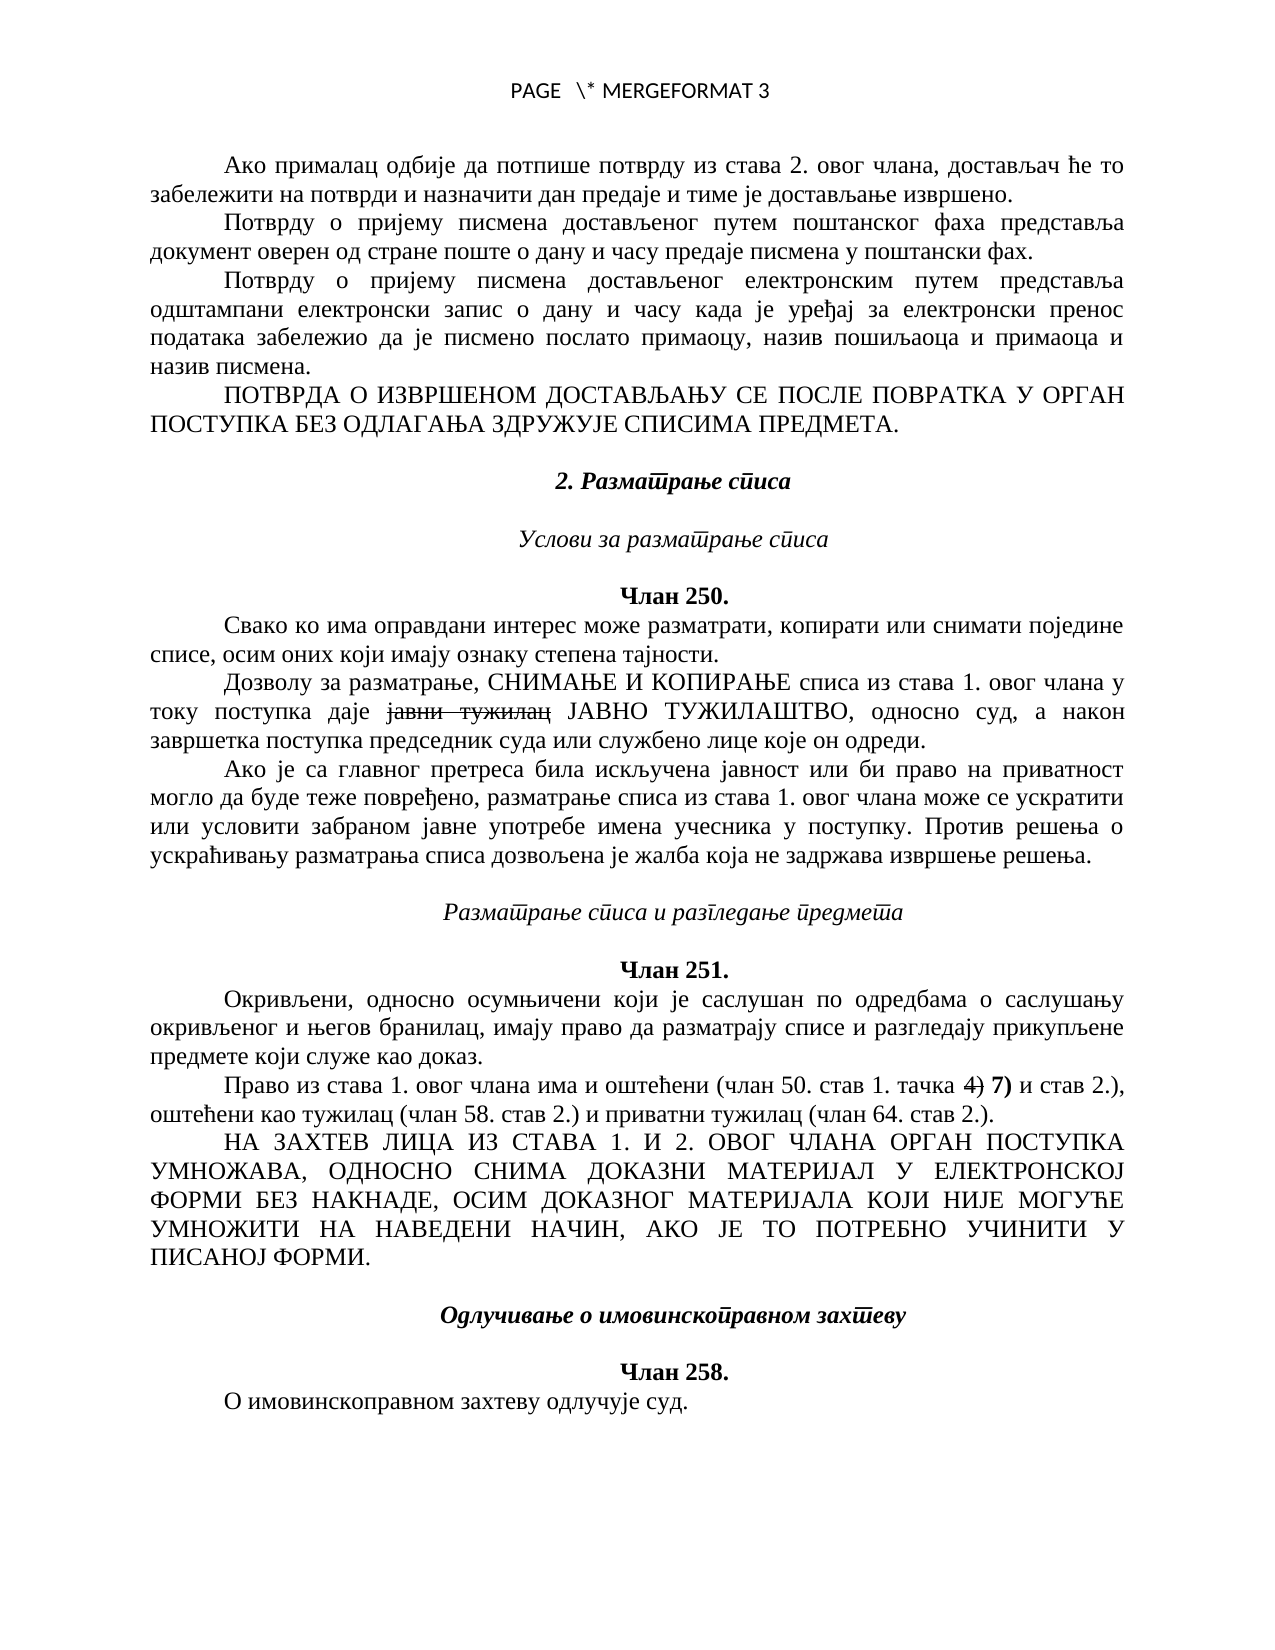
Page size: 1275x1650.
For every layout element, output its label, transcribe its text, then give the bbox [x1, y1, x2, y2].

text Окривљени, односно осумњичени који је саслушан по одредбама о саслушању окривљеног и његов бранилац, имају право да разматрају списе и разгледају прикупљене предмете који служе као доказ. [150, 984, 1125, 1070]
text Дозволу за разматрање, СНИМАЊЕ И КОПИРАЊЕ списа из става 1. овог члана у току поступка даје јавни тужилац ЈАВНО ТУЖИЛАШТВО, односно суд, а након завршетка поступка председник суда или службено лице које он одреди. [150, 667, 1125, 754]
text Услови за разматрање списа [150, 524, 1125, 552]
text НА ЗАХТЕВ ЛИЦА ИЗ СТАВА 1. И 2. ОВОГ ЧЛАНА ОРГАН ПОСТУПКА УМНОЖАВА, ОДНОСНО СНИМА ДОКАЗНИ МАТЕРИЈАЛ У ЕЛЕКТРОНСКОЈ ФОРМИ БЕЗ НАКНАДЕ, ОСИМ ДОКАЗНОГ МАТЕРИЈАЛА КОЈИ НИЈЕ МОГУЋЕ УМНОЖИТИ НА НАВЕДЕНИ НАЧИН, АКО ЈЕ ТО ПОТРЕБНО УЧИНИТИ У ПИСАНОЈ ФОРМИ. [150, 1127, 1125, 1271]
text Право из става 1. овог члана има и оштећени (члан 50. став 1. тачка 4) 7) и став 2.), оштећени као тужилац (члан 58. став 2.) и приватни тужилац (члан 64. став 2.). [150, 1070, 1125, 1127]
text 2. Разматрање списа [150, 466, 1125, 495]
text Свако ко има оправдани интерес може разматрати, копирати или снимати поједине списе, осим оних који имају ознаку степена тајности. [150, 610, 1125, 667]
text Разматрање списа и разгледање предмета [150, 897, 1125, 926]
text Члан 251. [150, 955, 1125, 984]
text Одлучивање о имовинскоправном захтеву [150, 1300, 1125, 1329]
text Потврду о пријему писмена достављеног електронским путем представља одштампани електронски запис о дану и часу када је уређај за електронски пренос података забележио да је писмено послато примаоцу, назив пошиљаоца и примаоца и назив писмена. [150, 265, 1125, 380]
text Члан 250. [150, 581, 1125, 610]
text Ако је са главног претреса била искључена јавност или би право на приватност могло да буде теже повређено, разматрање списа из става 1. овог члана може се ускратити или условити забраном јавне употребе имена учесника у поступку. Против решења о ускраћивању разматрања списа дозвољена је жалба која не задржава извршење решења. [150, 754, 1125, 869]
text О имовинскоправном захтеву одлучује суд. [150, 1386, 1125, 1415]
text Члан 258. [150, 1357, 1125, 1386]
text ПОТВРДА О ИЗВРШЕНОМ ДОСТАВЉАЊУ СЕ ПОСЛЕ ПОВРАТКА У ОРГАН ПОСТУПКА БЕЗ ОДЛАГАЊА ЗДРУЖУЈЕ СПИСИМА ПРЕДМЕТА. [150, 380, 1125, 437]
text Потврду о пријему писмена достављеног путем поштанског фаха представља документ оверен од стране поште о дану и часу предаје писмена у поштански фах. [150, 207, 1125, 265]
text Ако прималац одбије да потпише потврду из става 2. овог члана, достављач ће то забележити на потврди и назначити дан предаје и тиме је достављање извршено. [150, 150, 1125, 207]
